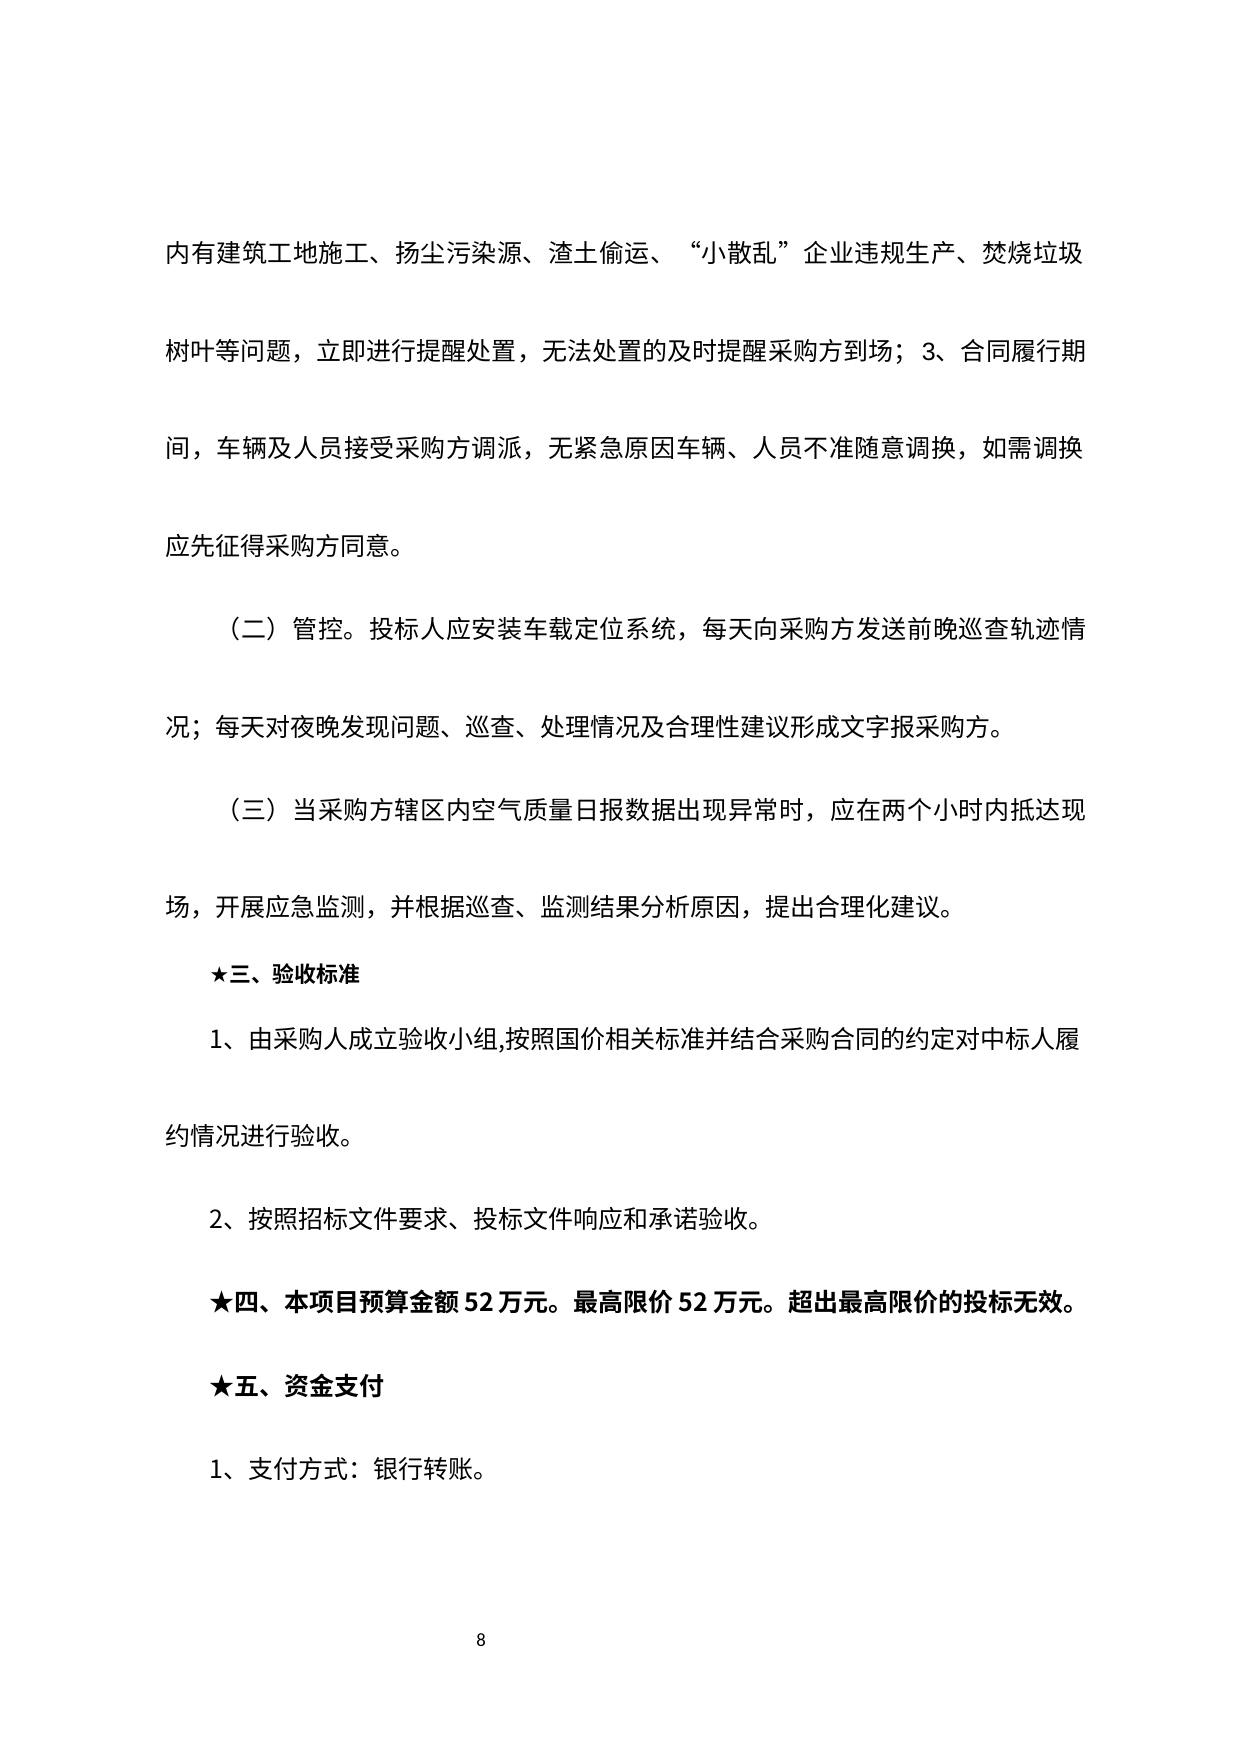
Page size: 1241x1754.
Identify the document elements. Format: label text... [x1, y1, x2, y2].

text 1、支付方式：银行转账。 [165, 1435, 1087, 1500]
text （二）管控。投标人应安装车载定位系统，每天向采购方发送前晚巡查轨迹情况；每天对夜晚发现问题、巡查、处理情况及合理性建议形成文字报采购方。 [165, 595, 1087, 758]
text ★三、验收标准 [165, 956, 1087, 989]
text （三）当采购方辖区内空气质量日报数据出现异常时，应在两个小时内抵达现场，开展应急监测，并根据巡查、监测结果分析原因，提出合理化建议。 [165, 776, 1087, 938]
text 1、由采购人成立验收小组,按照国价相关标准并结合采购合同的约定对中标人履约情况进行验收。 [165, 1005, 1087, 1167]
text ★四、本项目预算金额52万元。最高限价52万元。超出最高限价的投标无效。 [165, 1268, 1087, 1333]
text ★五、资金支付 [165, 1352, 1087, 1417]
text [165, 219, 1087, 577]
text 2、按照招标文件要求、投标文件响应和承诺验收。 [165, 1185, 1087, 1250]
